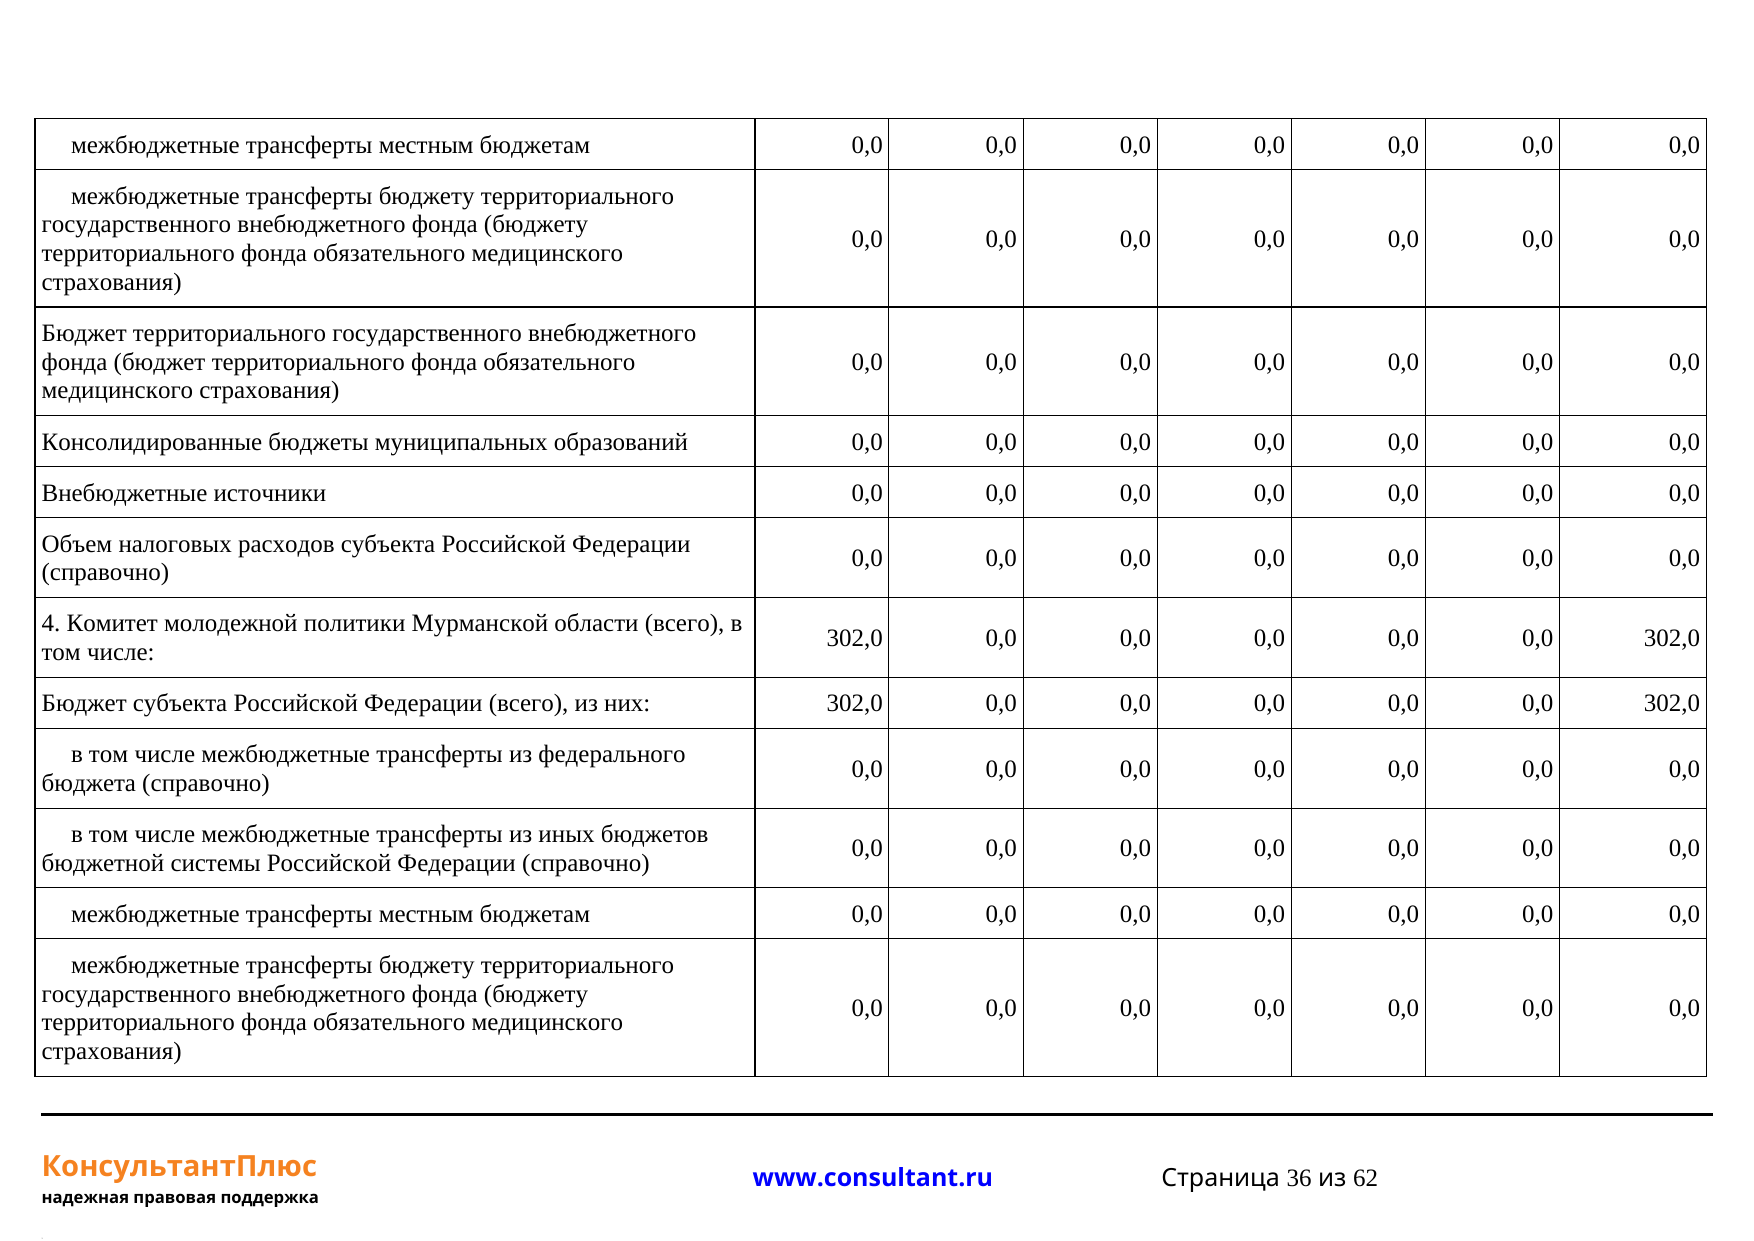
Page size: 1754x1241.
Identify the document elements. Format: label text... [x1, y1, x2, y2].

table_cell 0,0 [889, 119, 1023, 169]
table_cell 0,0 [1560, 809, 1706, 887]
table_cell 0,0 [756, 518, 888, 597]
table_cell 0,0 [1024, 598, 1157, 677]
table_cell 0,0 [1560, 939, 1706, 1076]
table_cell 0,0 [1024, 119, 1157, 169]
table_cell Бюджет субъекта Российской Федерации (всего), из них: [36, 678, 754, 728]
table_cell 0,0 [1292, 119, 1425, 169]
table_cell 0,0 [1426, 170, 1559, 306]
table_cell 0,0 [756, 170, 888, 306]
table_cell 0,0 [1158, 170, 1291, 306]
table_cell 0,0 [1024, 939, 1157, 1076]
table_cell 0,0 [1024, 888, 1157, 938]
table_cell 0,0 [1426, 888, 1559, 938]
table_cell 0,0 [1292, 467, 1425, 517]
table_cell 0,0 [756, 308, 888, 415]
table_cell 0,0 [756, 119, 888, 169]
table_cell 0,0 [1426, 467, 1559, 517]
table_cell 0,0 [1426, 308, 1559, 415]
table_cell 0,0 [1426, 598, 1559, 677]
table_cell Объем налоговых расходов субъекта Российской Федерации (справочно) [36, 518, 754, 597]
table_cell 0,0 [1560, 308, 1706, 415]
table_cell 0,0 [1426, 939, 1559, 1076]
table_cell 302,0 [756, 678, 888, 728]
table_cell 0,0 [1158, 416, 1291, 466]
table_cell межбюджетные трансферты бюджету территориального государственного внебюджетного фонда (бюджету территориального фонда обязательного медицинского страхования) [36, 170, 754, 306]
table_cell 0,0 [1292, 809, 1425, 887]
table_cell 0,0 [1292, 939, 1425, 1076]
table_cell 0,0 [756, 467, 888, 517]
table_cell 302,0 [1560, 598, 1706, 677]
table_cell Консолидированные бюджеты муниципальных образований [36, 416, 754, 466]
table_cell 302,0 [756, 598, 888, 677]
table_cell 0,0 [1158, 467, 1291, 517]
table_cell 0,0 [1292, 598, 1425, 677]
table_cell 0,0 [1292, 888, 1425, 938]
table_cell 0,0 [1158, 888, 1291, 938]
table_cell 0,0 [1560, 518, 1706, 597]
table_cell 0,0 [756, 809, 888, 887]
table_cell 0,0 [756, 416, 888, 466]
table_cell 0,0 [1426, 119, 1559, 169]
table_cell 0,0 [889, 729, 1023, 807]
table_cell 0,0 [1024, 467, 1157, 517]
table_cell 0,0 [1560, 416, 1706, 466]
table_cell 0,0 [756, 729, 888, 807]
table_cell 0,0 [889, 467, 1023, 517]
table_cell 0,0 [1560, 170, 1706, 306]
table_cell 0,0 [1292, 416, 1425, 466]
table_cell 0,0 [1560, 467, 1706, 517]
table_cell 0,0 [1560, 888, 1706, 938]
table_cell 0,0 [1292, 678, 1425, 728]
table_cell Внебюджетные источники [36, 467, 754, 517]
table_cell 0,0 [1024, 170, 1157, 306]
table_cell 0,0 [1158, 729, 1291, 807]
table_cell 0,0 [756, 939, 888, 1076]
table_cell 0,0 [1158, 678, 1291, 728]
table_cell 4. Комитет молодежной политики Мурманской области (всего), в том числе: [36, 598, 754, 677]
table_cell 302,0 [1560, 678, 1706, 728]
table_cell 0,0 [1024, 308, 1157, 415]
table_cell 0,0 [889, 416, 1023, 466]
table_cell 0,0 [1158, 598, 1291, 677]
table_cell 0,0 [889, 809, 1023, 887]
table_cell 0,0 [1158, 308, 1291, 415]
table_cell 0,0 [756, 888, 888, 938]
table_cell 0,0 [1426, 809, 1559, 887]
table_cell 0,0 [889, 888, 1023, 938]
table_cell 0,0 [1024, 518, 1157, 597]
table_cell 0,0 [1426, 518, 1559, 597]
table_cell 0,0 [1024, 809, 1157, 887]
table_cell 0,0 [889, 170, 1023, 306]
table_cell 0,0 [1024, 416, 1157, 466]
table_cell 0,0 [889, 939, 1023, 1076]
table_cell межбюджетные трансферты местным бюджетам [36, 888, 754, 938]
table_cell межбюджетные трансферты местным бюджетам [36, 119, 754, 169]
table_cell 0,0 [1426, 416, 1559, 466]
table_cell 0,0 [889, 598, 1023, 677]
table_cell 0,0 [1292, 170, 1425, 306]
table_cell 0,0 [1560, 119, 1706, 169]
table_cell Бюджет территориального государственного внебюджетного фонда (бюджет территориального фонда обязательного медицинского страхования) [36, 308, 754, 415]
table_cell 0,0 [1426, 678, 1559, 728]
table_cell 0,0 [1560, 729, 1706, 807]
table_cell 0,0 [1024, 678, 1157, 728]
table_cell 0,0 [1292, 518, 1425, 597]
table_cell 0,0 [1158, 809, 1291, 887]
table_cell межбюджетные трансферты бюджету территориального государственного внебюджетного фонда (бюджету территориального фонда обязательного медицинского страхования) [36, 939, 754, 1076]
table_cell 0,0 [889, 678, 1023, 728]
table_cell 0,0 [1292, 729, 1425, 807]
table_cell 0,0 [1292, 308, 1425, 415]
table_cell 0,0 [1158, 518, 1291, 597]
table_cell 0,0 [1024, 729, 1157, 807]
table_cell в том числе межбюджетные трансферты из федерального бюджета (справочно) [36, 729, 754, 807]
table_cell в том числе межбюджетные трансферты из иных бюджетов бюджетной системы Российской Федерации (справочно) [36, 809, 754, 887]
table_cell 0,0 [1158, 939, 1291, 1076]
table_cell 0,0 [1158, 119, 1291, 169]
table_cell 0,0 [889, 518, 1023, 597]
table_cell 0,0 [889, 308, 1023, 415]
table_cell 0,0 [1426, 729, 1559, 807]
